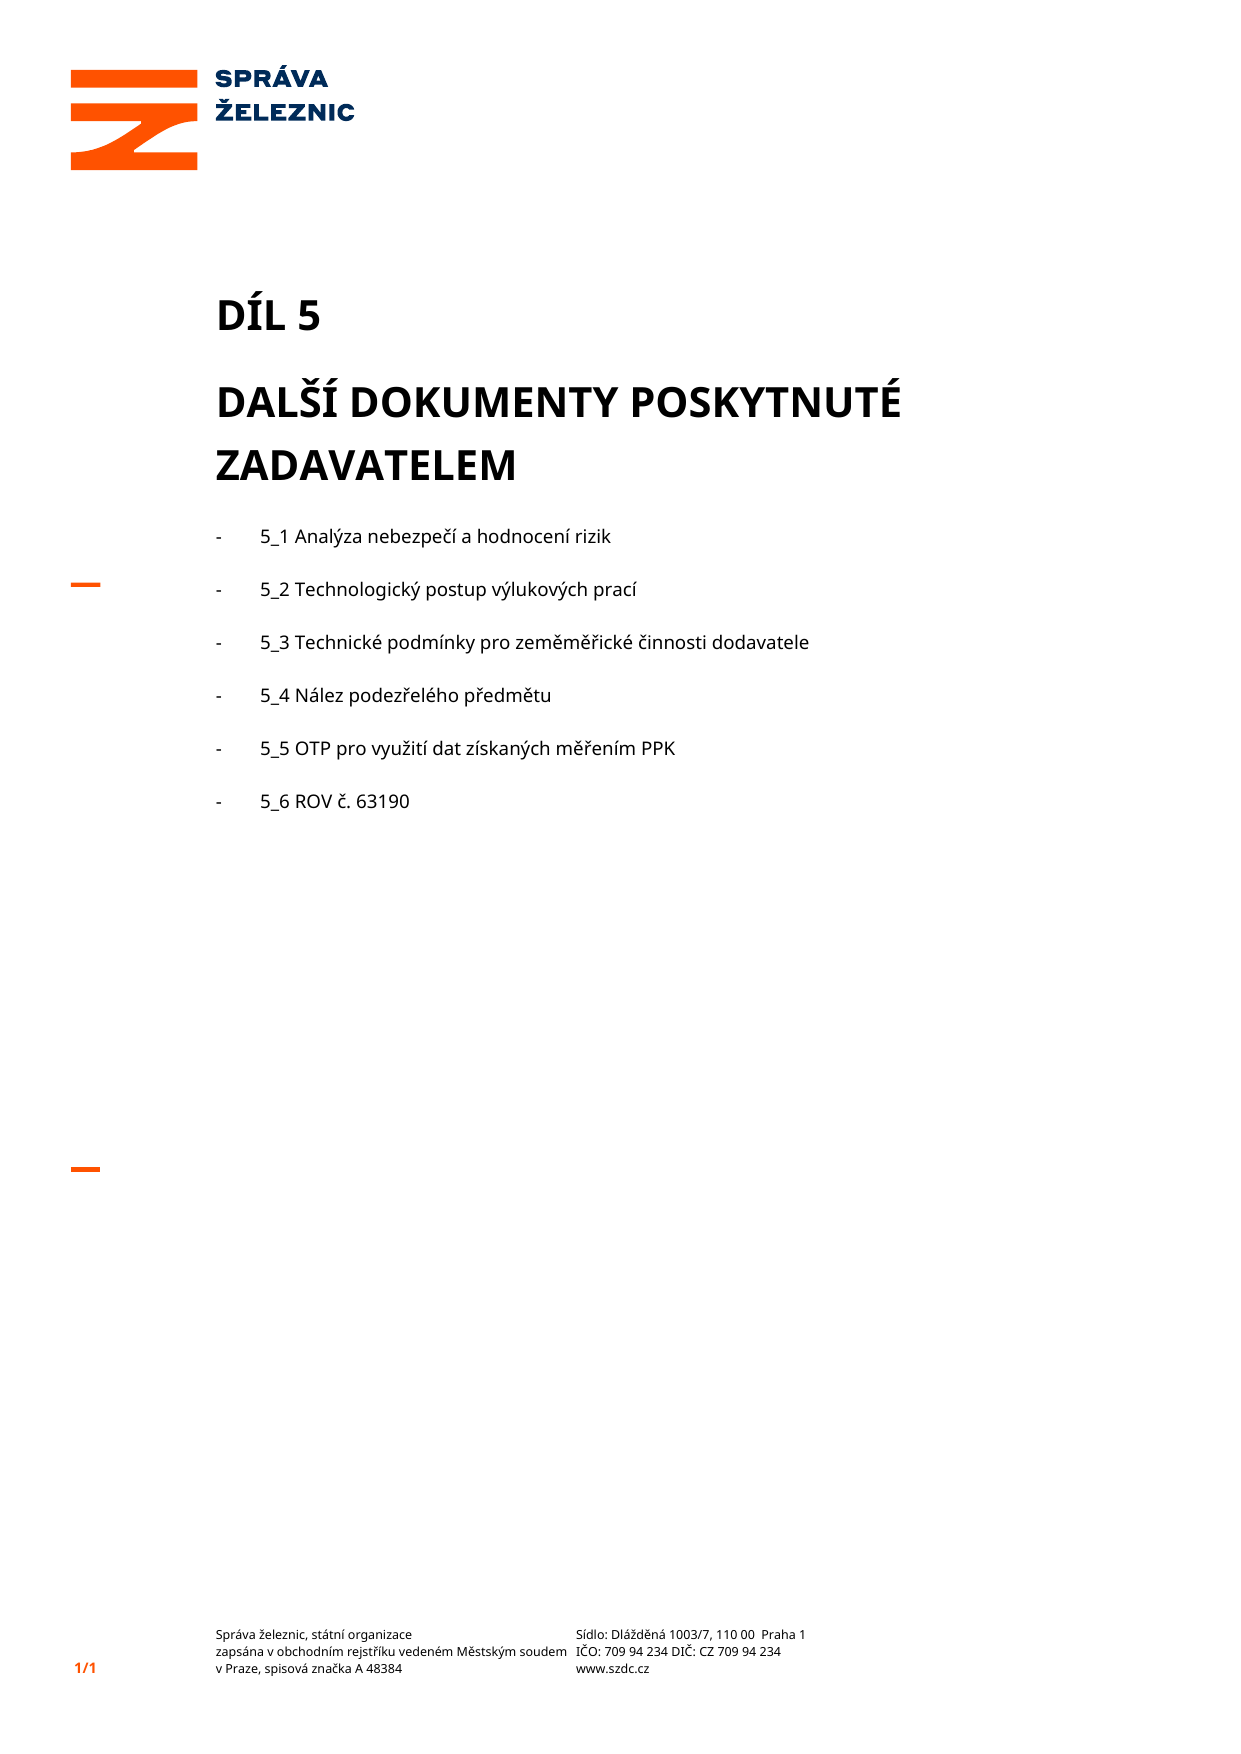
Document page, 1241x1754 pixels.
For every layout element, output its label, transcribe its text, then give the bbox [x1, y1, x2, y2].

text DALŠÍ DOKUMENTY POSKYTNUTÉ ZADAVATELEM [216, 373, 1122, 492]
list 5_4 Nález podezřelého předmětu [216, 682, 1122, 708]
list 5_6 ROV č. 63190 [216, 788, 1122, 814]
text DÍL 5 [216, 286, 1122, 343]
list 5_2 Technologický postup výlukových prací [216, 576, 1122, 602]
list 5_1 Analýza nebezpečí a hodnocení rizik [216, 523, 1122, 548]
list 5_3 Technické podmínky pro zeměměřické činnosti dodavatele [216, 629, 1122, 654]
list 5_5 OTP pro využití dat získaných měřením PPK [216, 735, 1122, 761]
